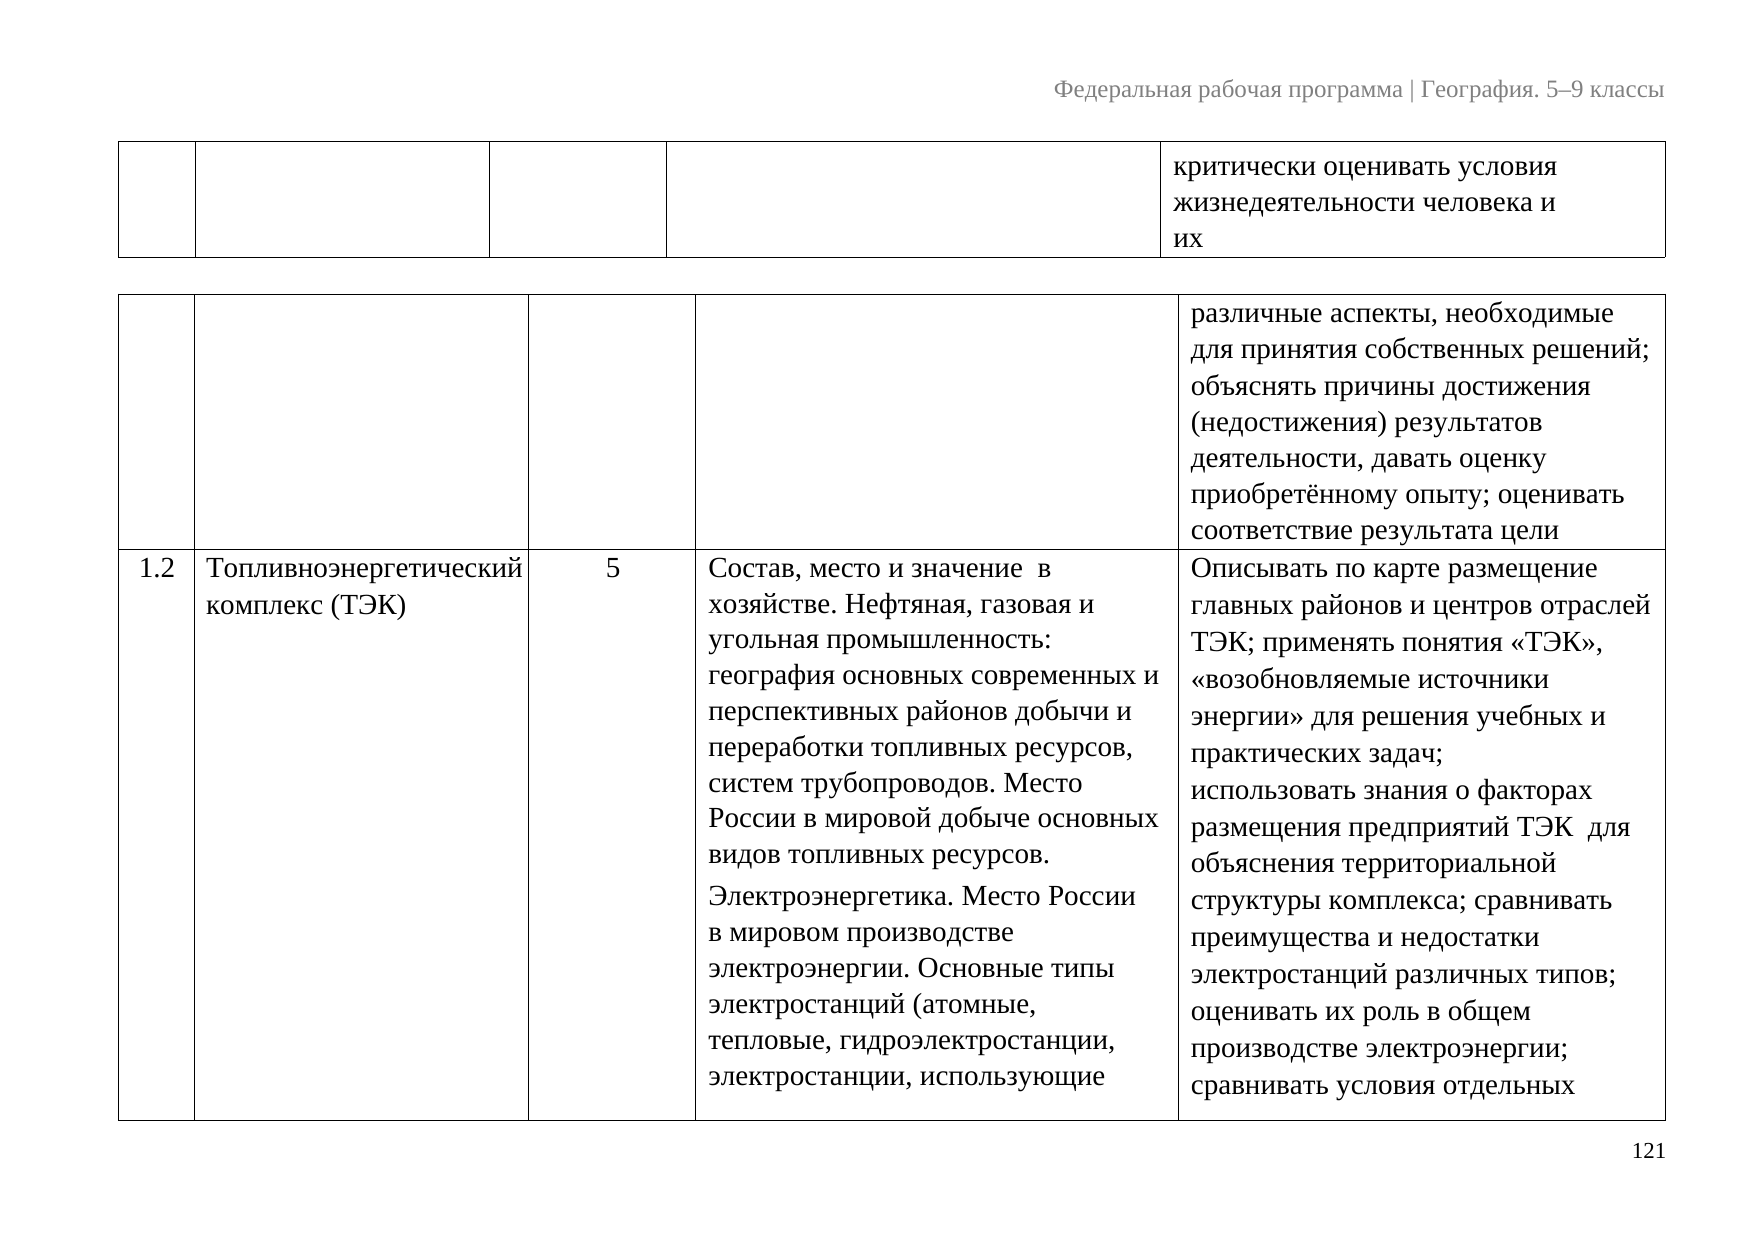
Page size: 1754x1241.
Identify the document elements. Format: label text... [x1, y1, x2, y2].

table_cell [696, 550, 1178, 1120]
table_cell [195, 550, 528, 1120]
table_header различные аспекты, необходимые для принятия собственных решений; объяснять причины достижения (недостижения) результатов деятельности, давать оценку приобретённому опыту; оценивать соответствие результата цели [1179, 295, 1665, 548]
table_header [196, 142, 489, 257]
table_header [195, 295, 528, 548]
table_header [119, 142, 195, 257]
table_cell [1179, 550, 1665, 1120]
table_cell 1.2 [119, 550, 194, 1120]
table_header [1161, 142, 1665, 257]
table_header [119, 295, 194, 548]
table_cell 5 [529, 550, 695, 1120]
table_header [667, 142, 1160, 257]
table_header [490, 142, 666, 257]
table_header [529, 295, 695, 548]
table_header [696, 295, 1178, 548]
